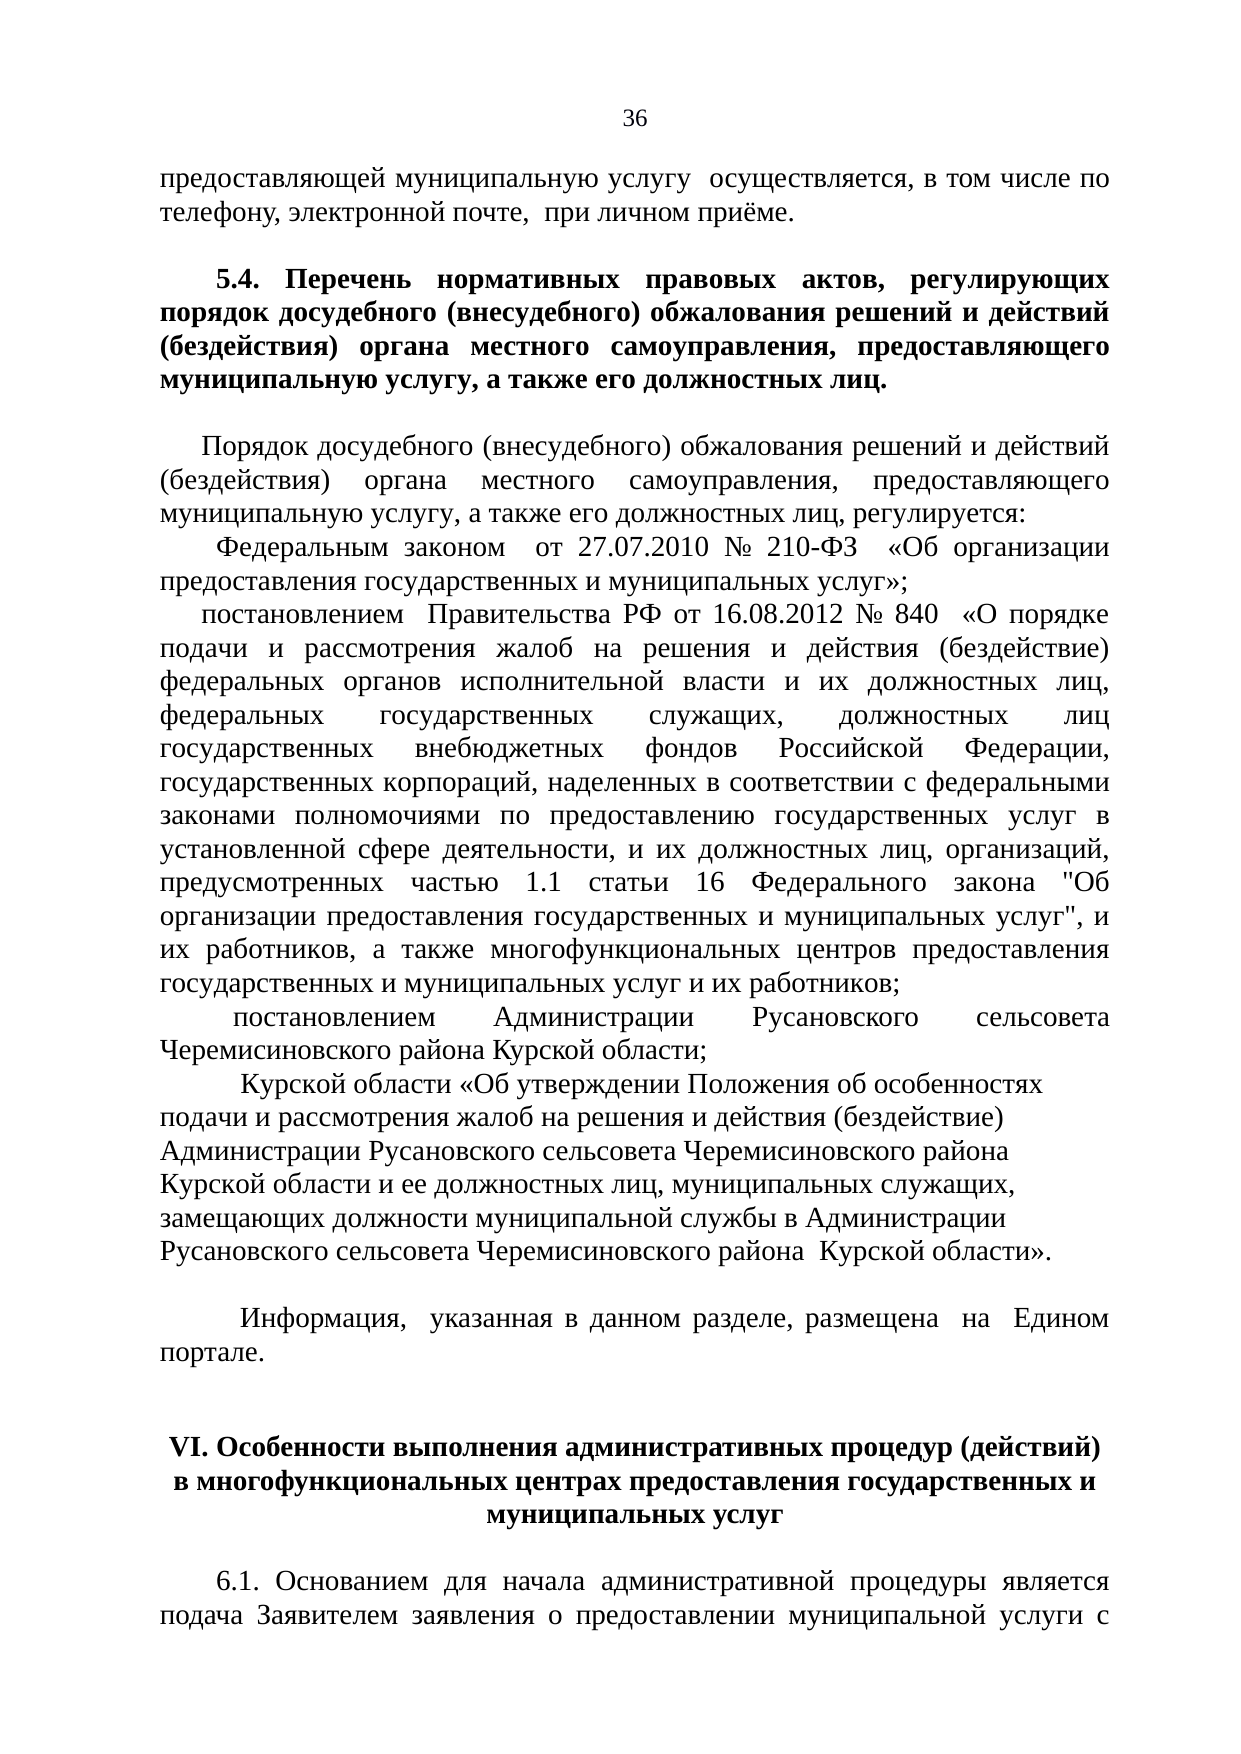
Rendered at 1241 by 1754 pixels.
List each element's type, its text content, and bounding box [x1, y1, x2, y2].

text постановлением Администрации Русановского сельсовета Черемисиновского района Курской области; [159, 999, 1110, 1066]
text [159, 160, 1110, 227]
text VI. Особенности выполнения административных процедур (действий) в многофункциональных центрах предоставления государственных и муниципальных услуг [159, 1429, 1110, 1530]
text Федеральным законом от 27.07.2010 № 210-ФЗ «Об организации предоставления государственных и муниципальных услуг»; [159, 529, 1110, 596]
text Курской области «Об утверждении Положения об особенностях подачи и рассмотрения жалоб на решения и действия (бездействие) Администрации Русановского сельсовета Черемисиновского района Курской области и ее должностных лиц, муниципальных служащих, замещающих должности муниципальной службы в Администрации Русановского сельсовета Черемисиновского района Курской области». [159, 1066, 1110, 1267]
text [159, 1563, 1110, 1630]
text Порядок досудебного (внесудебного) обжалования решений и действий (бездействия) органа местного самоуправления, предоставляющего муниципальную услугу, а также его должностных лиц, регулируется: [159, 428, 1110, 529]
text Информация, указанная в данном разделе, размещена на Едином портале. [159, 1301, 1110, 1368]
text постановлением Правительства РФ от 16.08.2012 № 840 «О порядке подачи и рассмотрения жалоб на решения и действия (бездействие) федеральных органов исполнительной власти и их должностных лиц, федеральных государственных служащих, должностных лиц государственных внебюджетных фондов Российской Федерации, государственных корпораций, наделенных в соответствии с федеральными законами полномочиями по предоставлению государственных услуг в установленной сфере деятельности, и их должностных лиц, организаций, предусмотренных частью 1.1 статьи 16 Федерального закона "Об организации предоставления государственных и муниципальных услуг", и их работников, а также многофункциональных центров предоставления государственных и муниципальных услуг и их работников; [159, 596, 1110, 999]
text 5.4. Перечень нормативных правовых актов, регулирующих порядок досудебного (внесудебного) обжалования решений и действий (бездействия) органа местного самоуправления, предоставляющего муниципальную услугу, а также его должностных лиц. [159, 261, 1110, 395]
